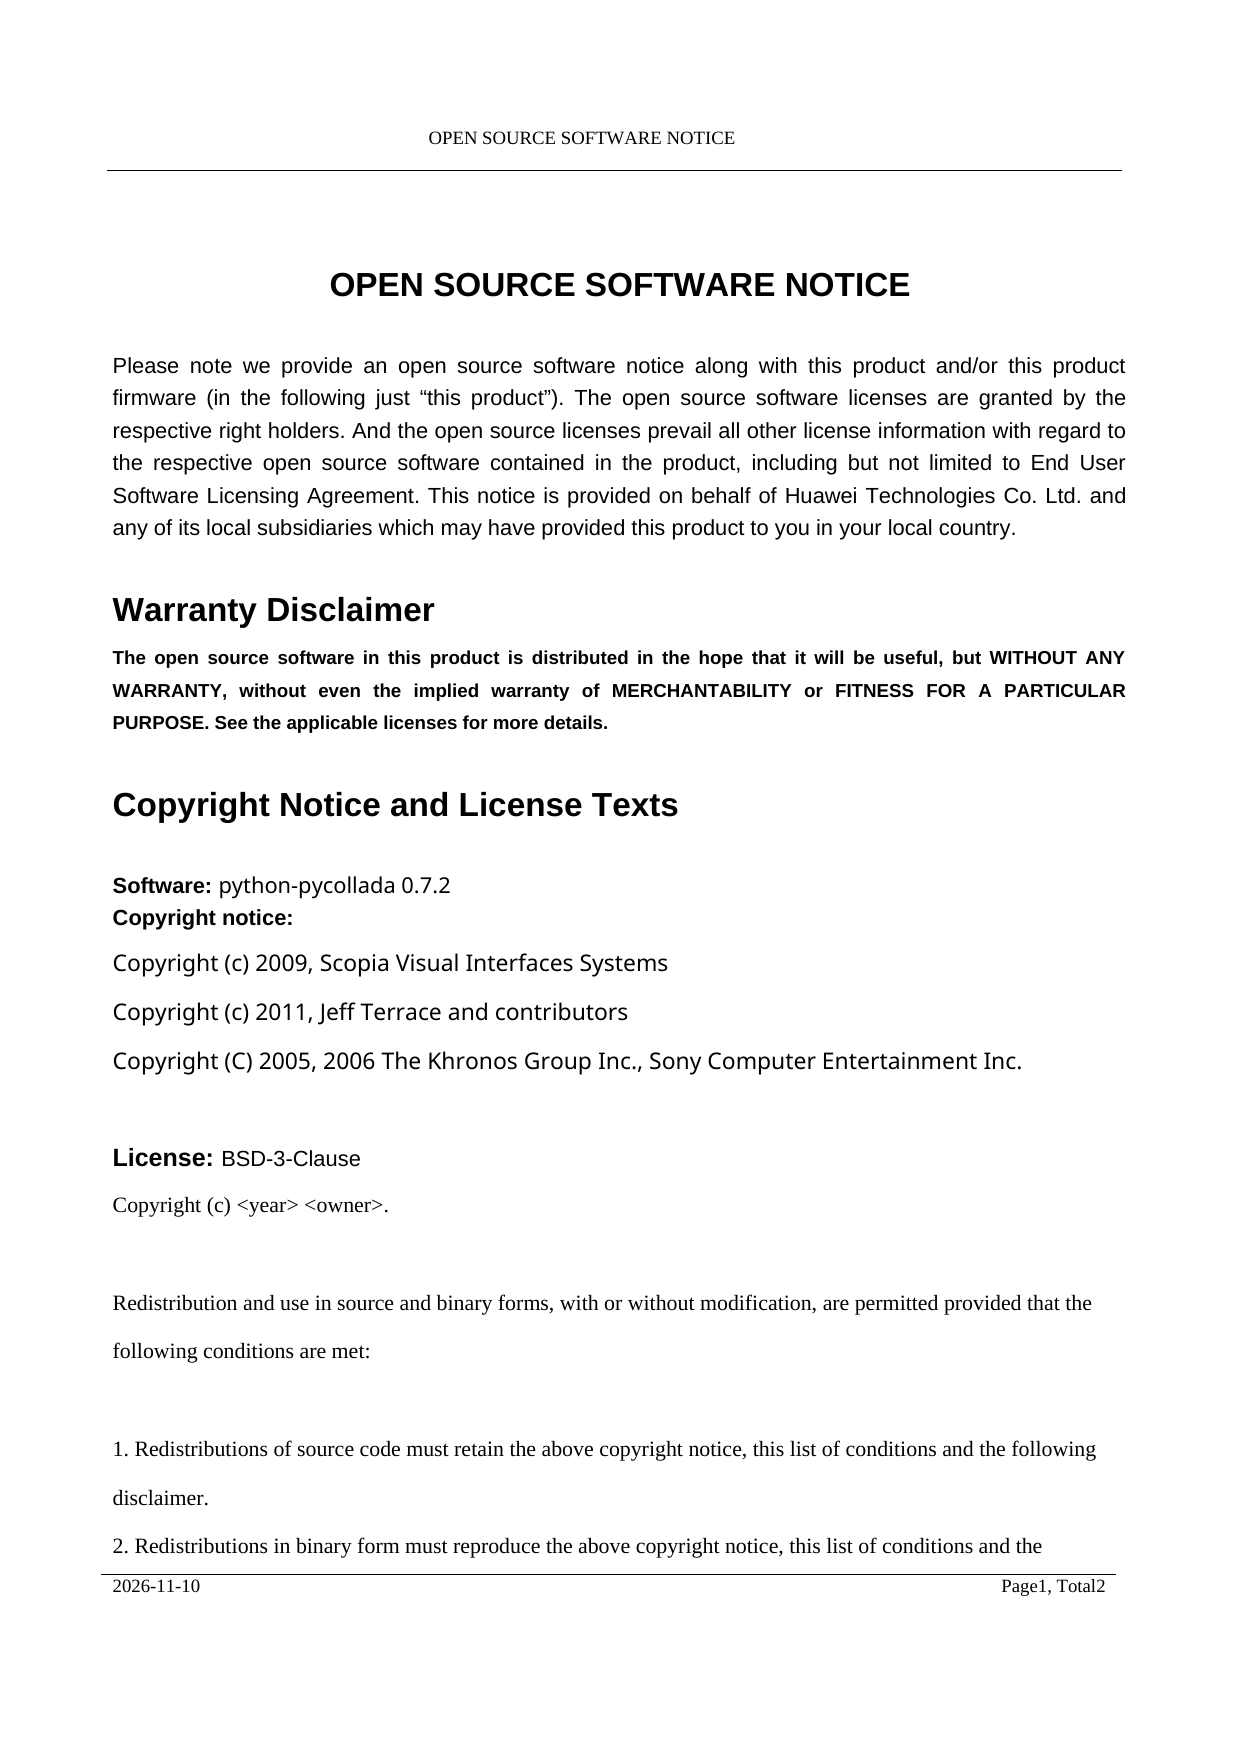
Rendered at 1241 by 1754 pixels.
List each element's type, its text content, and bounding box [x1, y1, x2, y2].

text Software: python-pycollada 0.7.2 [112, 869, 1128, 901]
text Please note we provide an open source software notice along with this product and/or this product firmware (in the following just “this product”). The open source software licenses are granted by the respective right holders. And the open source licenses prevail all other license information with regard to the respective open source software contained in the product, including but not limited to End User Software Licensing Agreement. This notice is provided on behalf of Huawei Technologies Co. Ltd. and any of its local subsidiaries which may have provided this product to you in your local country. [112, 349, 1128, 544]
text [112, 1188, 1128, 1562]
text Copyright notice: [112, 901, 1128, 934]
text Copyright Notice and License Texts [112, 771, 1128, 836]
text License: BSD-3-Clause [112, 1142, 1128, 1174]
text Warranty Disclaimer [112, 576, 1128, 641]
text OPEN SOURCE SOFTWARE NOTICE [112, 251, 1128, 316]
text The open source software in this product is distributed in the hope that it will be useful, but WITHOUT ANY WARRANTY, without even the implied warranty of MERCHANTABILITY or FITNESS FOR A PARTICULAR PURPOSE. See the applicable licenses for more details. [112, 641, 1128, 739]
text Copyright (c) 2009, Scopia Visual Interfaces Systems Copyright (c) 2011, Jeff Terrace and contributors Copyright (C) 2005, 2006 The Khronos Group Inc., Sony Computer Entertainment Inc. [112, 947, 1128, 1125]
